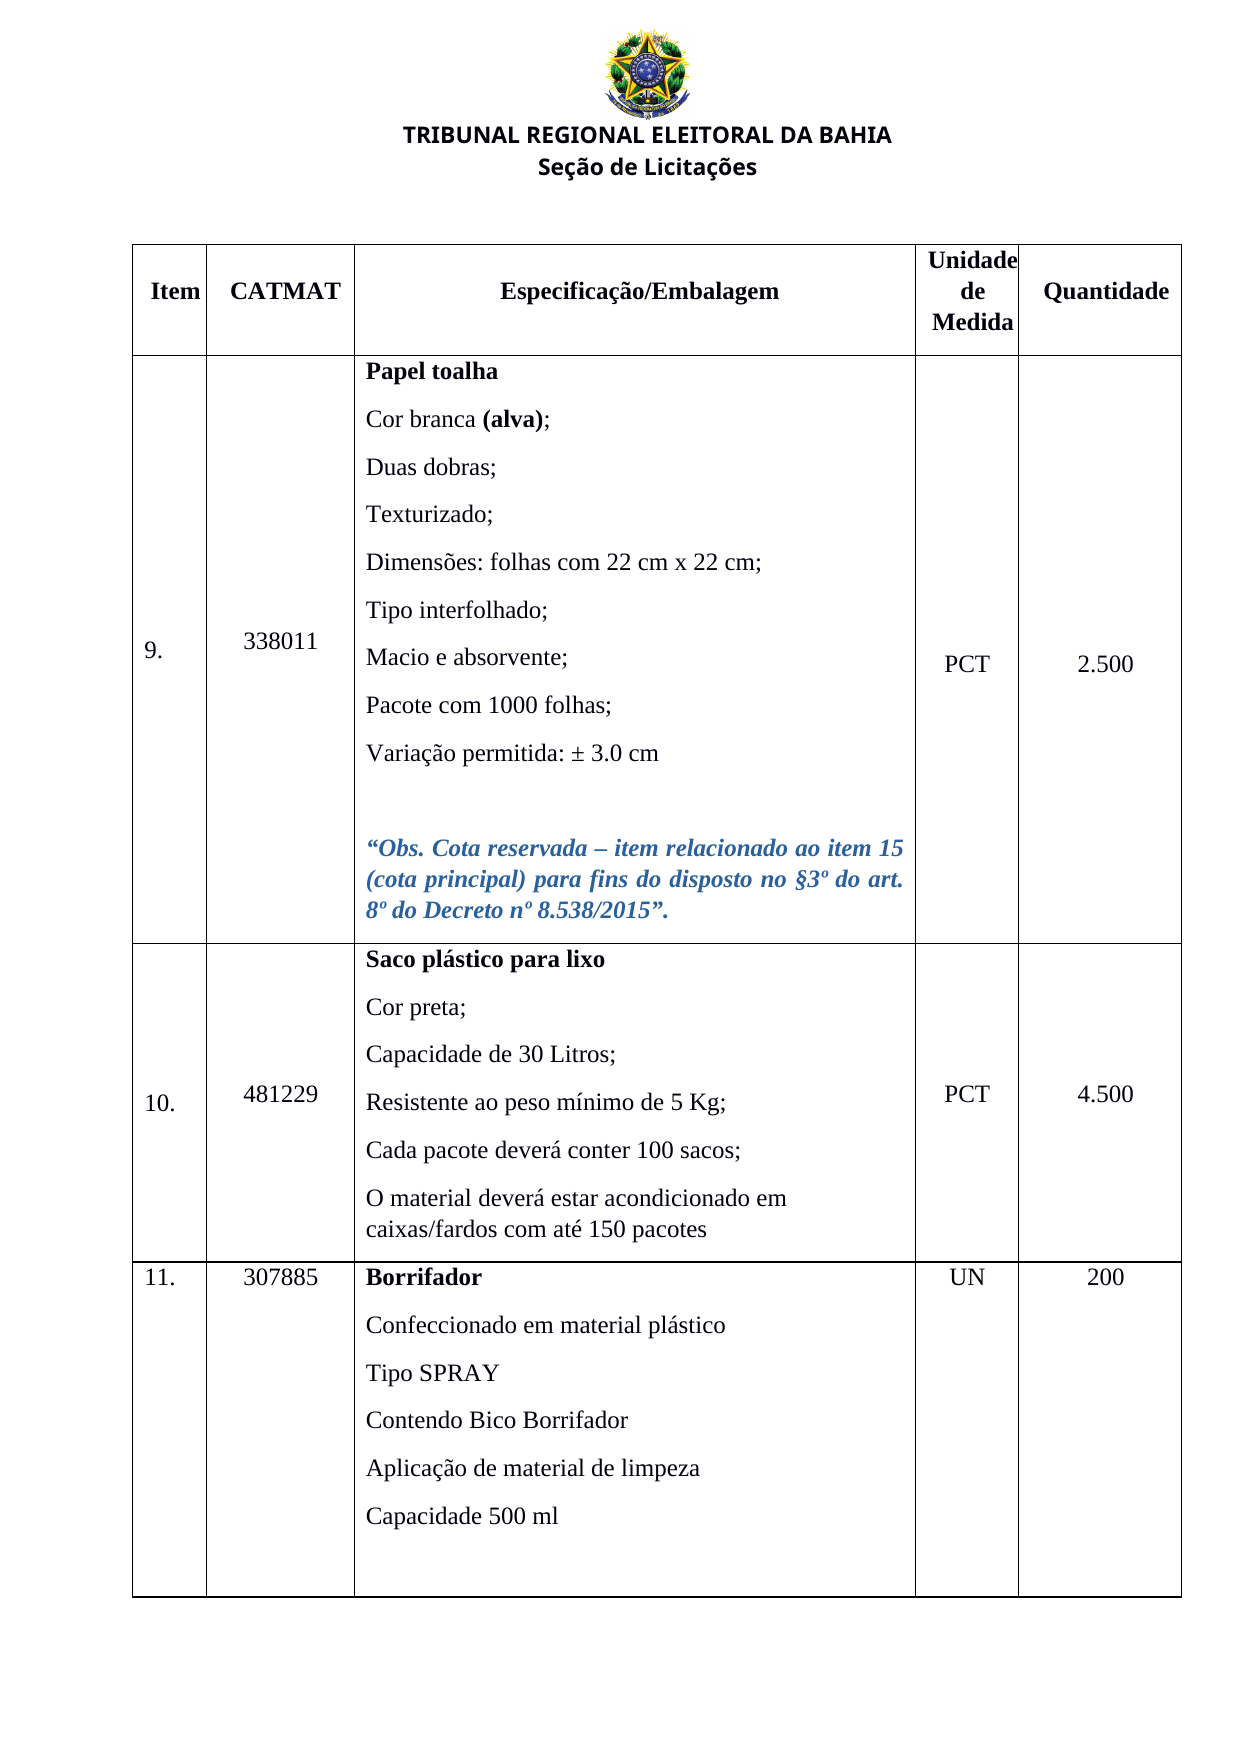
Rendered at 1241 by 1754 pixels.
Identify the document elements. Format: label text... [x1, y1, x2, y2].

table_cell [133, 1263, 206, 1596]
table_cell 481229 [207, 944, 354, 1261]
table_header Quantidade [1019, 245, 1181, 355]
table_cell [355, 1263, 915, 1596]
table_header Item [133, 245, 206, 355]
table_cell 2.500 [1019, 356, 1181, 943]
table_cell 4.500 [1019, 944, 1181, 1261]
table_header CATMAT [207, 245, 354, 355]
table_cell 200 [1019, 1263, 1181, 1596]
table_cell [133, 356, 206, 943]
table_cell PCT [916, 356, 1018, 943]
table_header Unidade de Medida [916, 245, 1018, 355]
table_cell PCT [916, 944, 1018, 1261]
table_cell [133, 944, 206, 1261]
table_header Especificação/Embalagem [355, 245, 915, 355]
table_cell 338011 [207, 356, 354, 943]
table_cell 307885 [207, 1263, 354, 1596]
table_cell Papel toalha Cor branca (alva); Duas dobras; Texturizado; Dimensões: folhas com 22 cm x 22 cm; Tipo interfolhado; Macio e absorvente; Pacote com 1000 folhas; Variação permitida: ± 3.0 cm “Obs. Cota reservada – item relacionado ao item 15 (cota principal) para fins do disposto no §3º do art. 8º do Decreto nº 8.538/2015”. [355, 356, 915, 943]
table_cell Saco plástico para lixo Cor preta; Capacidade de 30 Litros; Resistente ao peso mínimo de 5 Kg; Cada pacote deverá conter 100 sacos; O material deverá estar acondicionado em caixas/fardos com até 150 pacotes [355, 944, 915, 1261]
table_cell UN [916, 1263, 1018, 1596]
